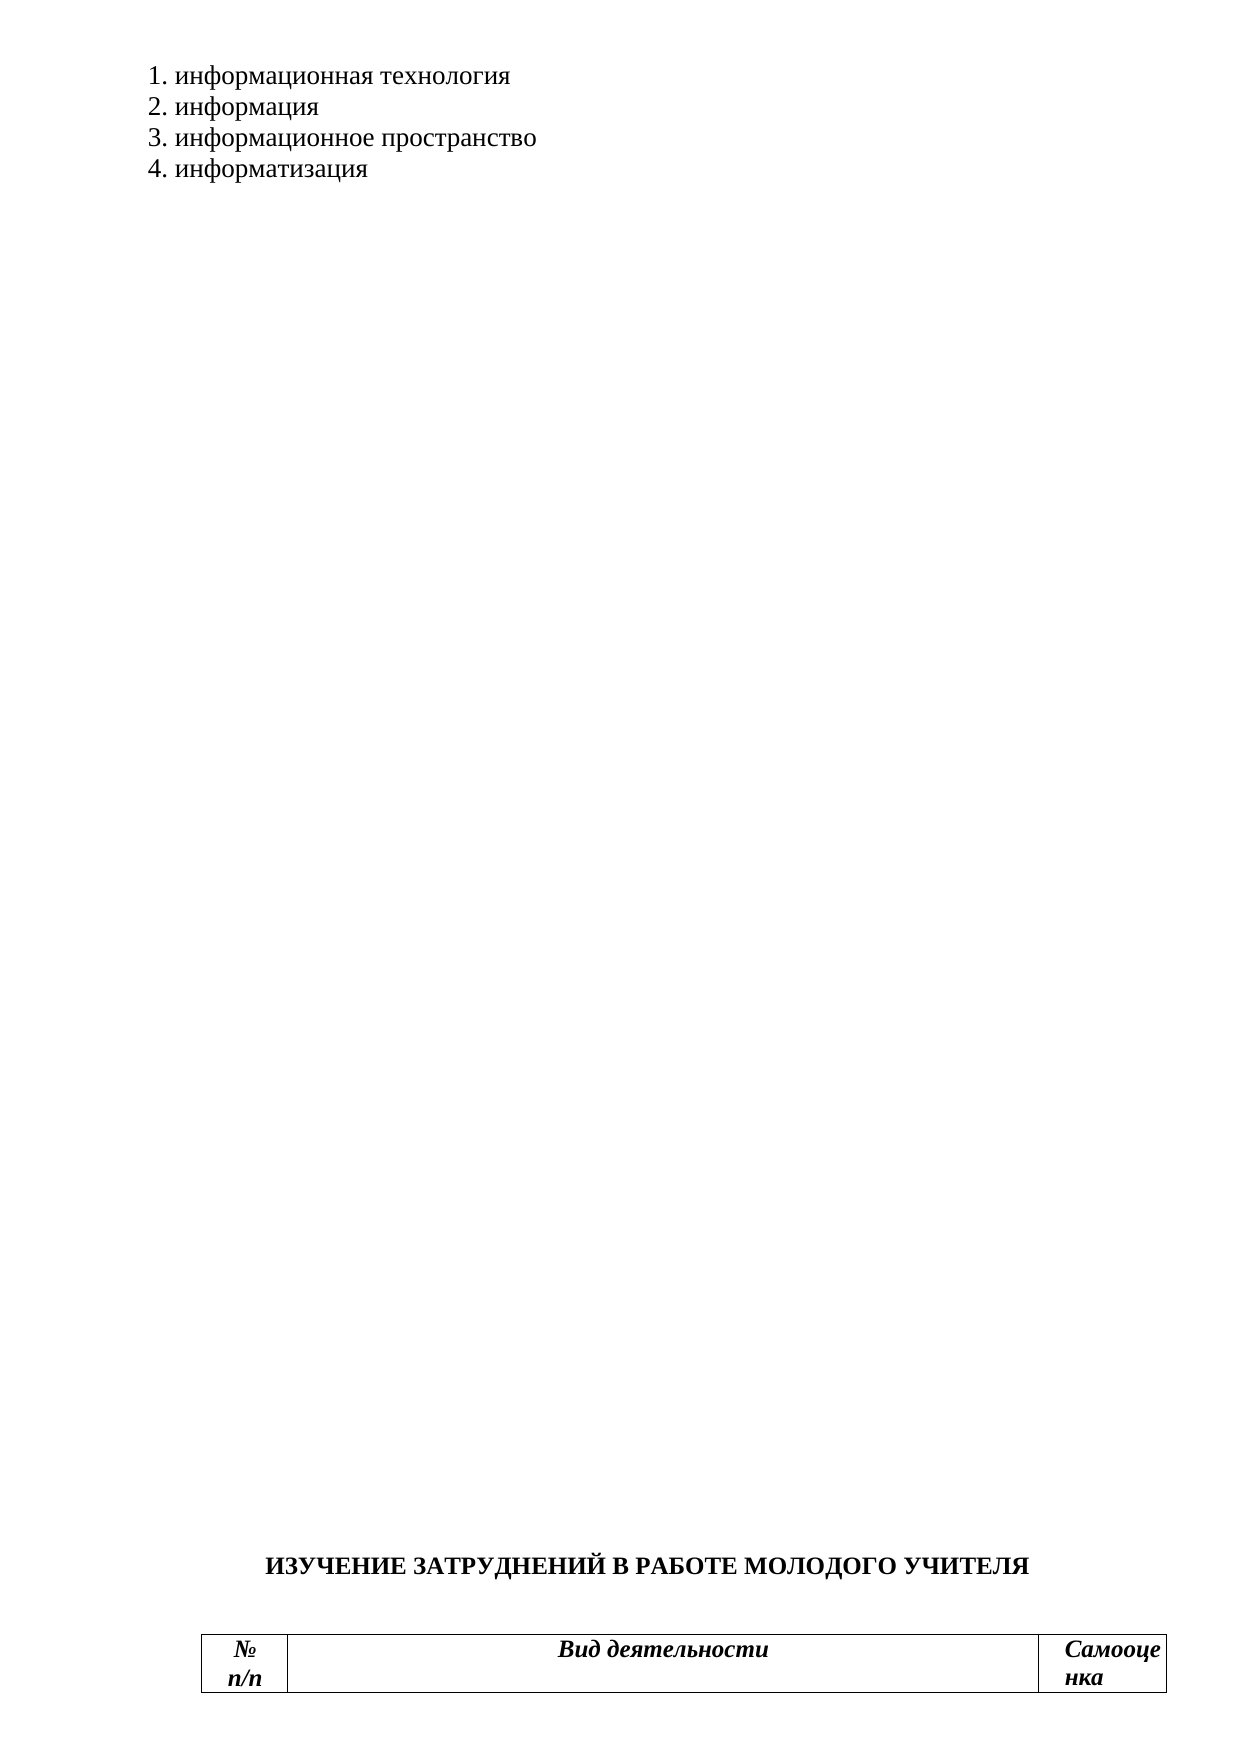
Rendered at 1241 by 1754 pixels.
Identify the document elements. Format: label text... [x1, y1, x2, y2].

text 2. информация [88, 90, 1181, 121]
table_header Вид деятельности [288, 1635, 1038, 1692]
text 1. информационная технология [88, 59, 1181, 90]
text 4. информатизация [88, 153, 1181, 184]
text 3. информационное пространство [88, 121, 1181, 153]
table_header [1039, 1635, 1166, 1692]
table_header № п/п [202, 1635, 287, 1692]
text ИЗУЧЕНИЕ ЗАТРУДНЕНИЙ В РАБОТЕ МОЛОДОГО УЧИТЕЛЯ [231, 1551, 1063, 1580]
